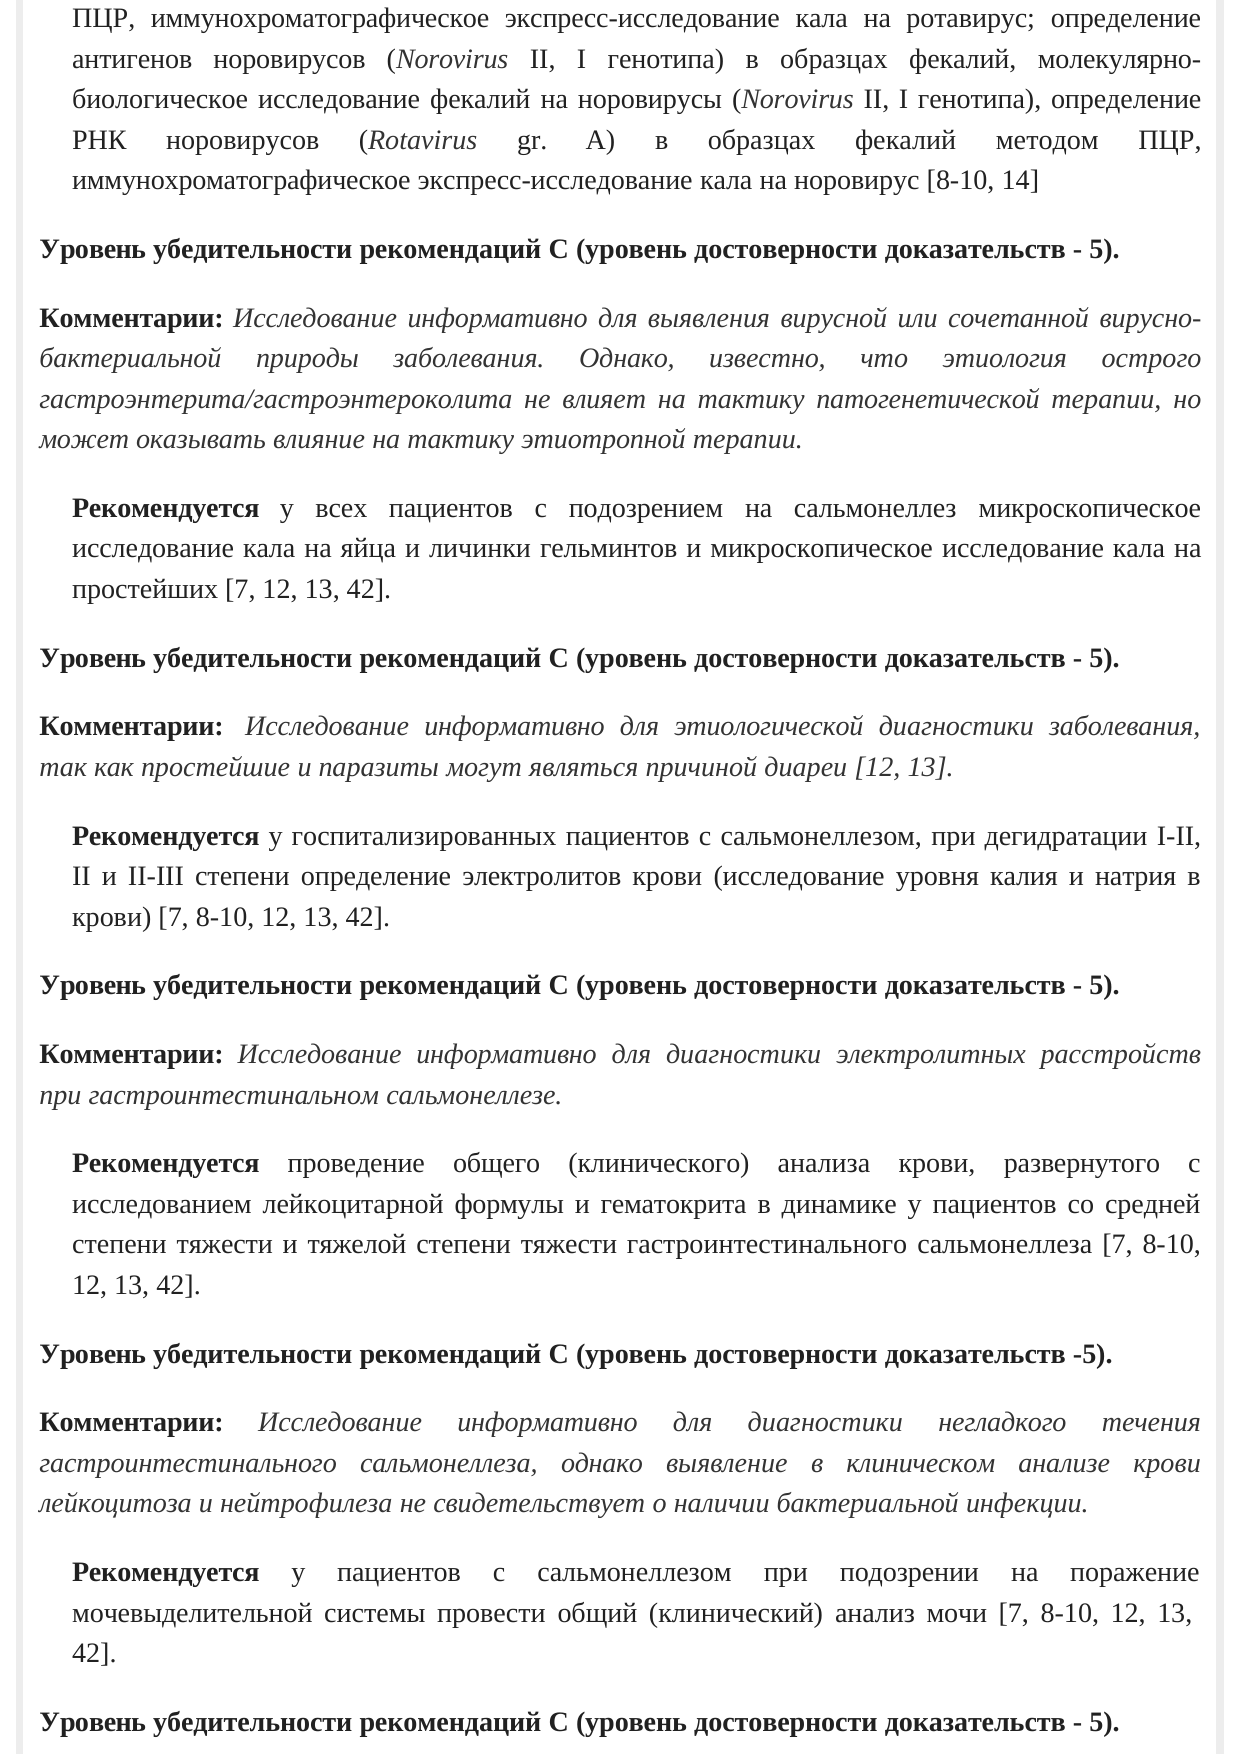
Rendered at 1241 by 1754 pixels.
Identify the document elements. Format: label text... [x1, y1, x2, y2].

text Комментарии: Исследование информативно для этиологической диагностики заболевания, так как простейшие и паразиты могут являться причиной диареи [12, 13]. [39, 709, 1200, 782]
text Рекомендуется у пациентов с сальмонеллезом при подозрении на поражение мочевыделительной системы провести общий (клинический) анализ мочи [7, 8-10, 12, 13, [72, 1555, 1200, 1628]
text Рекомендуется у всех пациентов с подозрением на сальмонеллез микроскопическое исследование кала на яйца и личинки гельминтов и микроскопическое исследование кала на простейших [7, 12, 13, 42]. [72, 491, 1201, 604]
text Рекомендуется проведение общего (клинического) анализа крови, развернутого с исследованием лейкоцитарной формулы и гематокрита в динамике у пациентов со средней степени тяжести и тяжелой степени тяжести гастроинтестинального сальмонеллеза [7, 8-10, 12, 13, 42]. [72, 1147, 1201, 1300]
subtitle Уровень убедительности рекомендаций C (уровень достоверности доказательств - 5). [39, 232, 1236, 264]
text 42]. [72, 1636, 1236, 1669]
text Комментарии: Исследование информативно для диагностики негладкого течения гастроинтестинального сальмонеллеза, однако выявление в клиническом анализе крови лейкоцитоза и нейтрофилеза не свидетельствует о наличии бактериальной инфекции. [39, 1406, 1201, 1519]
text Комментарии: Исследование информативно для выявления вирусной или сочетанной вирусно- бактериальной природы заболевания. Однако, известно, что этиология острого гастроэнтерита/гастроэнтероколита не влияет на тактику патогенетической терапии, но может оказывать влияние на тактику этиотропной терапии. [39, 301, 1201, 454]
text Рекомендуется у госпитализированных пациентов с сальмонеллезом, при дегидратации I-II, II и II-III степени определение электролитов крови (исследование уровня калия и натрия в крови) [7, 8-10, 12, 13, 42]. [72, 819, 1201, 932]
text ПЦР, иммунохроматографическое экспресс-исследование кала на ротавирус; определение антигенов норовирусов (Norovirus II, I генотипа) в образцах фекалий, молекулярно- биологическое исследование фекалий на норовирусы (Norovirus II, I генотипа), определение РНК норовирусов (Rotavirus gr. A) в образцах фекалий методом ПЦР, иммунохроматографическое экспресс-исследование кала на норовирус [8-10, 14] [72, 1, 1201, 196]
subtitle Уровень убедительности рекомендаций C (уровень достоверности доказательств - 5). [39, 641, 1236, 673]
text Комментарии: Исследование информативно для диагностики электролитных расстройств при гастроинтестинальном сальмонеллезе. [39, 1037, 1201, 1110]
subtitle Уровень убедительности рекомендаций С (уровень достоверности доказательств - 5). [39, 968, 1236, 1001]
subtitle Уровень убедительности рекомендаций C (уровень достоверности доказательств - 5). [39, 1705, 1236, 1738]
subtitle Уровень убедительности рекомендаций C (уровень достоверности доказательств -5). [39, 1337, 1236, 1369]
